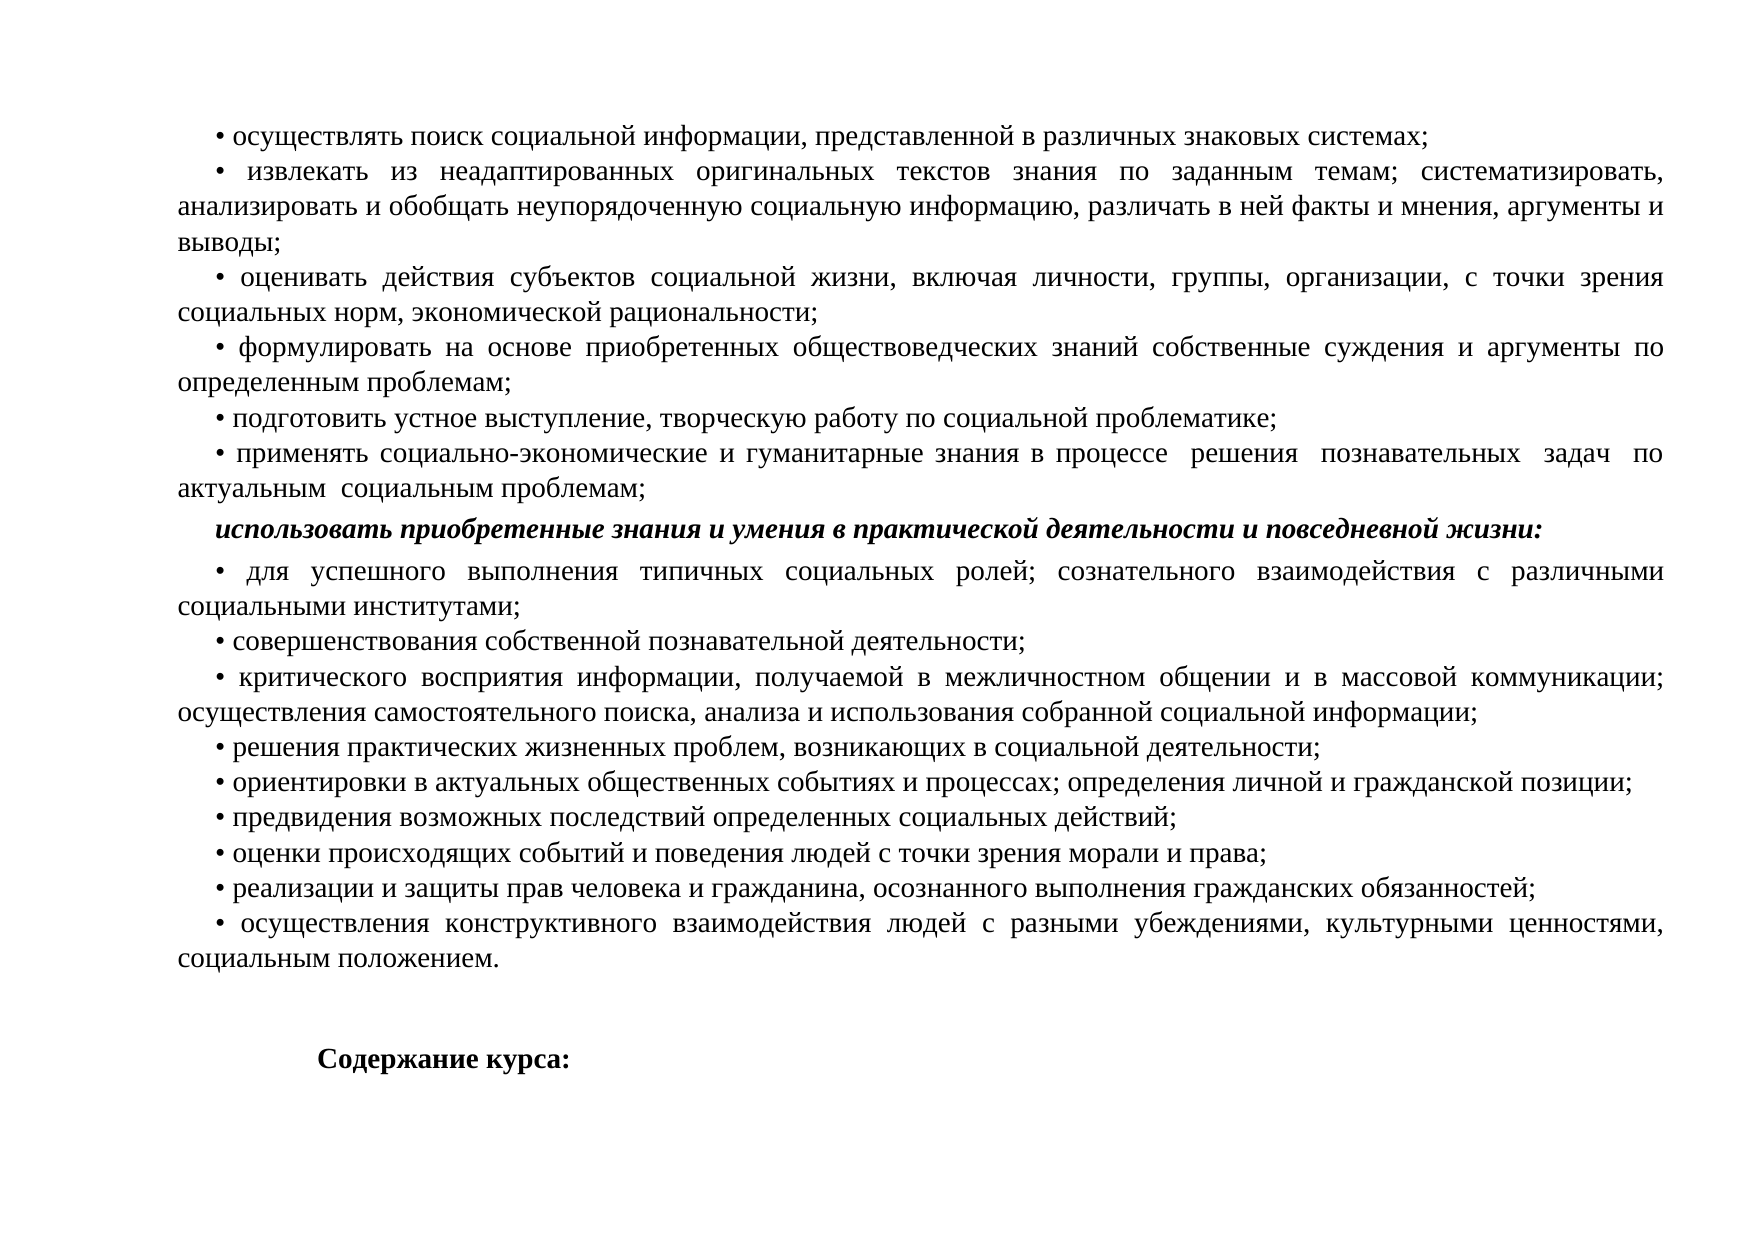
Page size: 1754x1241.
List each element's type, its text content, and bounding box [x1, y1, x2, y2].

text • решения практических жизненных проблем, возникающих в социальной деятельности; [177, 729, 1665, 763]
text использовать приобретенные знания и умения в практической деятельности и повседневной жизни: [177, 512, 1665, 545]
text • предвидения возможных последствий определенных социальных действий; [177, 799, 1665, 833]
text • реализации и защиты прав человека и гражданина, осознанного выполнения гражданских обязанностей; [177, 870, 1665, 903]
text • подготовить устное выступление, творческую работу по социальной проблематике; [177, 400, 1665, 433]
text • ориентировки в актуальных общественных событиях и процессах; определения личной и гражданской позиции; [177, 764, 1665, 798]
text • оценивать действия субъектов социальной жизни, включая личности, группы, организации, с точки зрения социальных норм, экономической рациональности; [177, 259, 1665, 328]
text • извлекать из неадаптированных оригинальных текстов знания по заданным темам; систематизировать, анализировать и обобщать неупорядоченную социальную информацию, различать в ней факты и мнения, аргументы и выводы; [177, 153, 1665, 257]
text • формулировать на основе приобретенных обществоведческих знаний собственные суждения и аргументы по определенным проблемам; [177, 329, 1665, 398]
text • осуществления конструктивного взаимодействия людей с разными убеждениями, культурными ценностями, социальным положением. [177, 905, 1665, 974]
text • совершенствования собственной познавательной деятельности; [177, 623, 1665, 657]
text • осуществлять поиск социальной информации, представленной в различных знаковых системах; [177, 118, 1665, 152]
text Содержание курса: [177, 1041, 1665, 1074]
text • критического восприятия информации, получаемой в межличностном общении и в массовой коммуникации; осуществления самостоятельного поиска, анализа и использования собранной социальной информации; [177, 659, 1665, 727]
text • для успешного выполнения типичных социальных ролей; сознательного взаимодействия с различными социальными институтами; [177, 553, 1665, 622]
text • применять социально-экономические и гуманитарные знания в процессе решения познавательных задач по актуальным социальным проблемам; [177, 435, 1665, 504]
text • оценки происходящих событий и поведения людей с точки зрения морали и права; [177, 835, 1665, 868]
